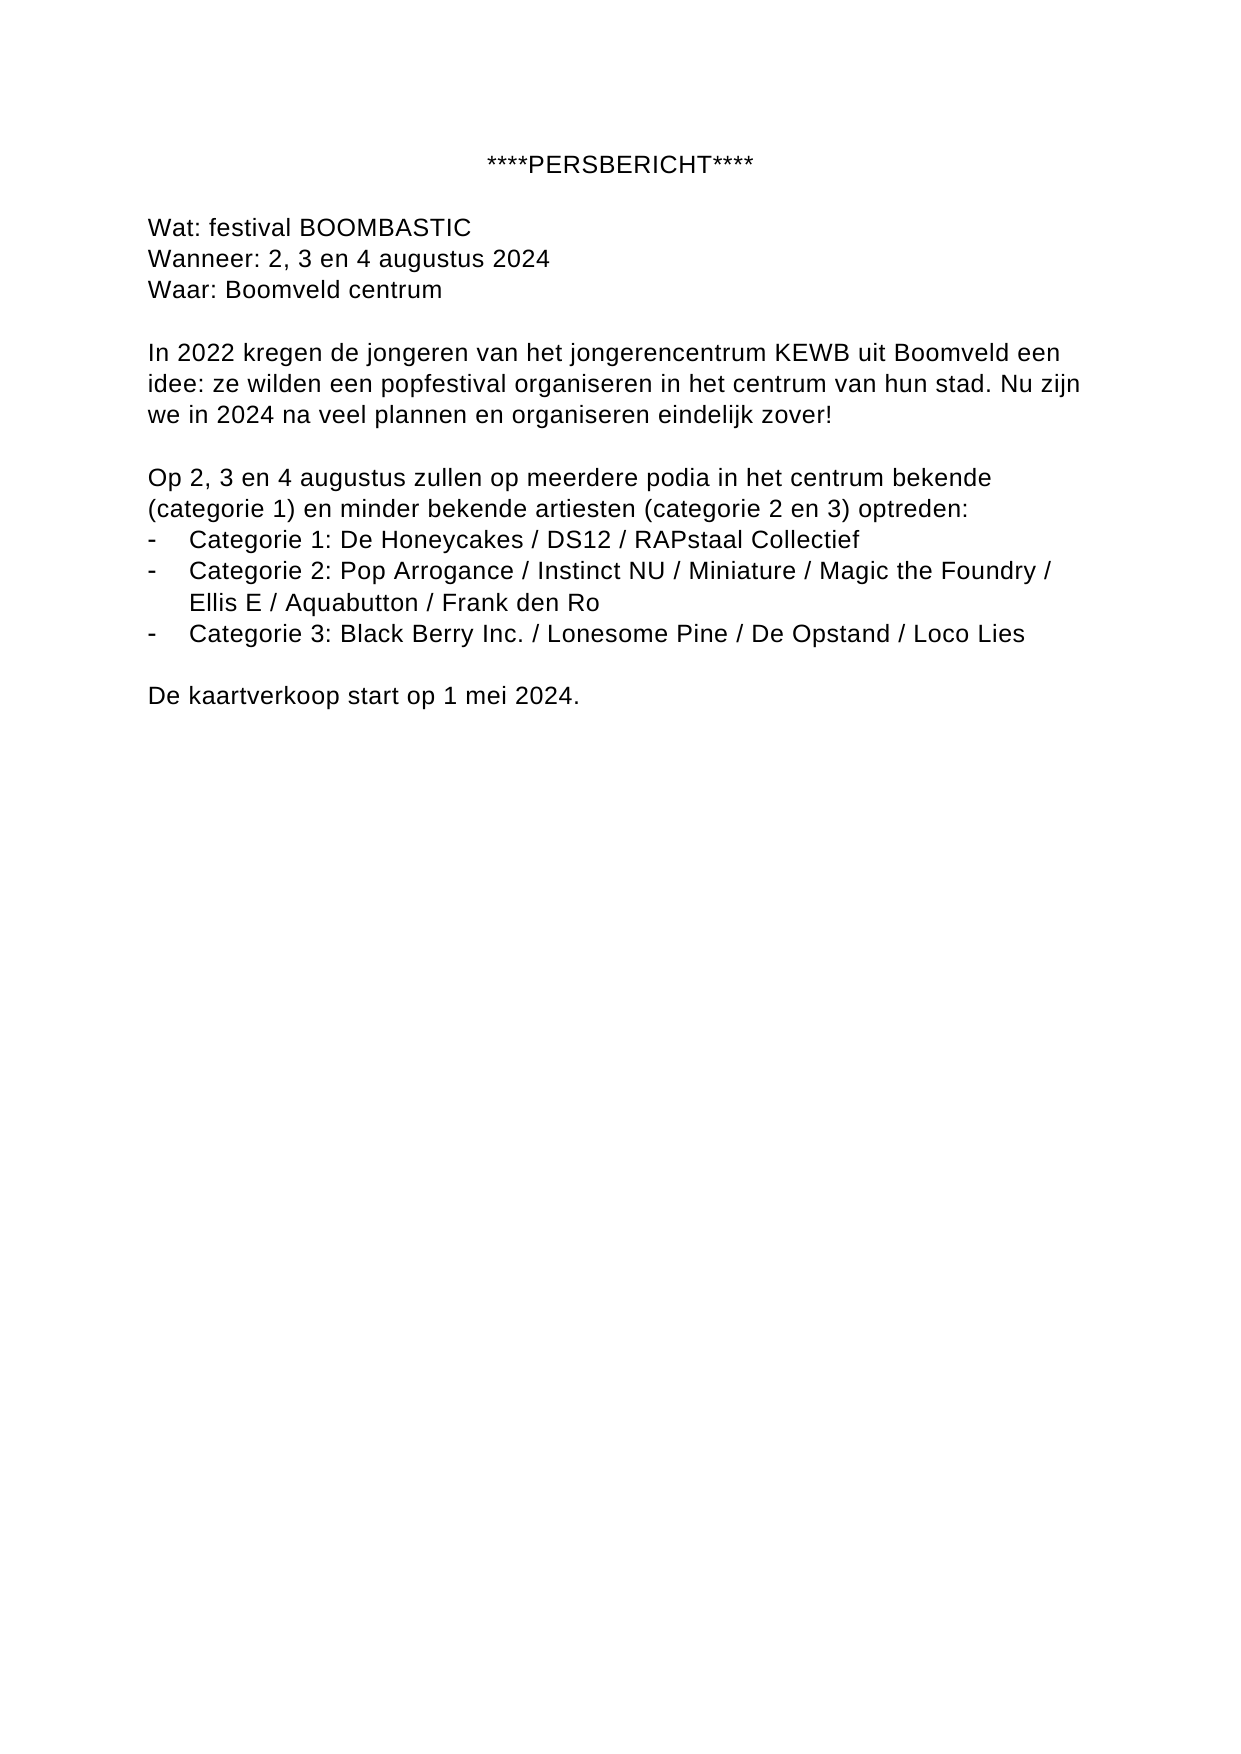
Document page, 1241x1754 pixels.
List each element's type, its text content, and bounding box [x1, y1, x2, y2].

list Wat: festival BOOMBASTIC [148, 210, 1093, 241]
list In 2022 kregen de jongeren van het jongerencentrum KEWB uit Boomveld een idee: ze wilden een popfestival organiseren in het centrum van hun stad. Nu zijn we in 2024 na veel plannen en organiseren eindelijk zover! [148, 335, 1093, 429]
list Waar: Boomveld centrum [148, 273, 1093, 304]
list De kaartverkoop start op 1 mei 2024. [148, 679, 1093, 710]
list Categorie 2: Pop Arrogance / Instinct NU / Miniature / Magic the Foundry / Ellis E / Aquabutton / Frank den Ro [148, 554, 1093, 616]
list Op 2, 3 en 4 augustus zullen op meerdere podia in het centrum bekende (categorie 1) en minder bekende artiesten (categorie 2 en 3) optreden: [148, 460, 1093, 523]
list Wanneer: 2, 3 en 4 augustus 2024 [148, 241, 1093, 273]
list ****PERSBERICHT**** [148, 148, 1093, 179]
list Categorie 1: De Honeycakes / DS12 / RAPstaal Collectief [148, 523, 1093, 554]
list Categorie 3: Black Berry Inc. / Lonesome Pine / De Opstand / Loco Lies [148, 616, 1093, 648]
